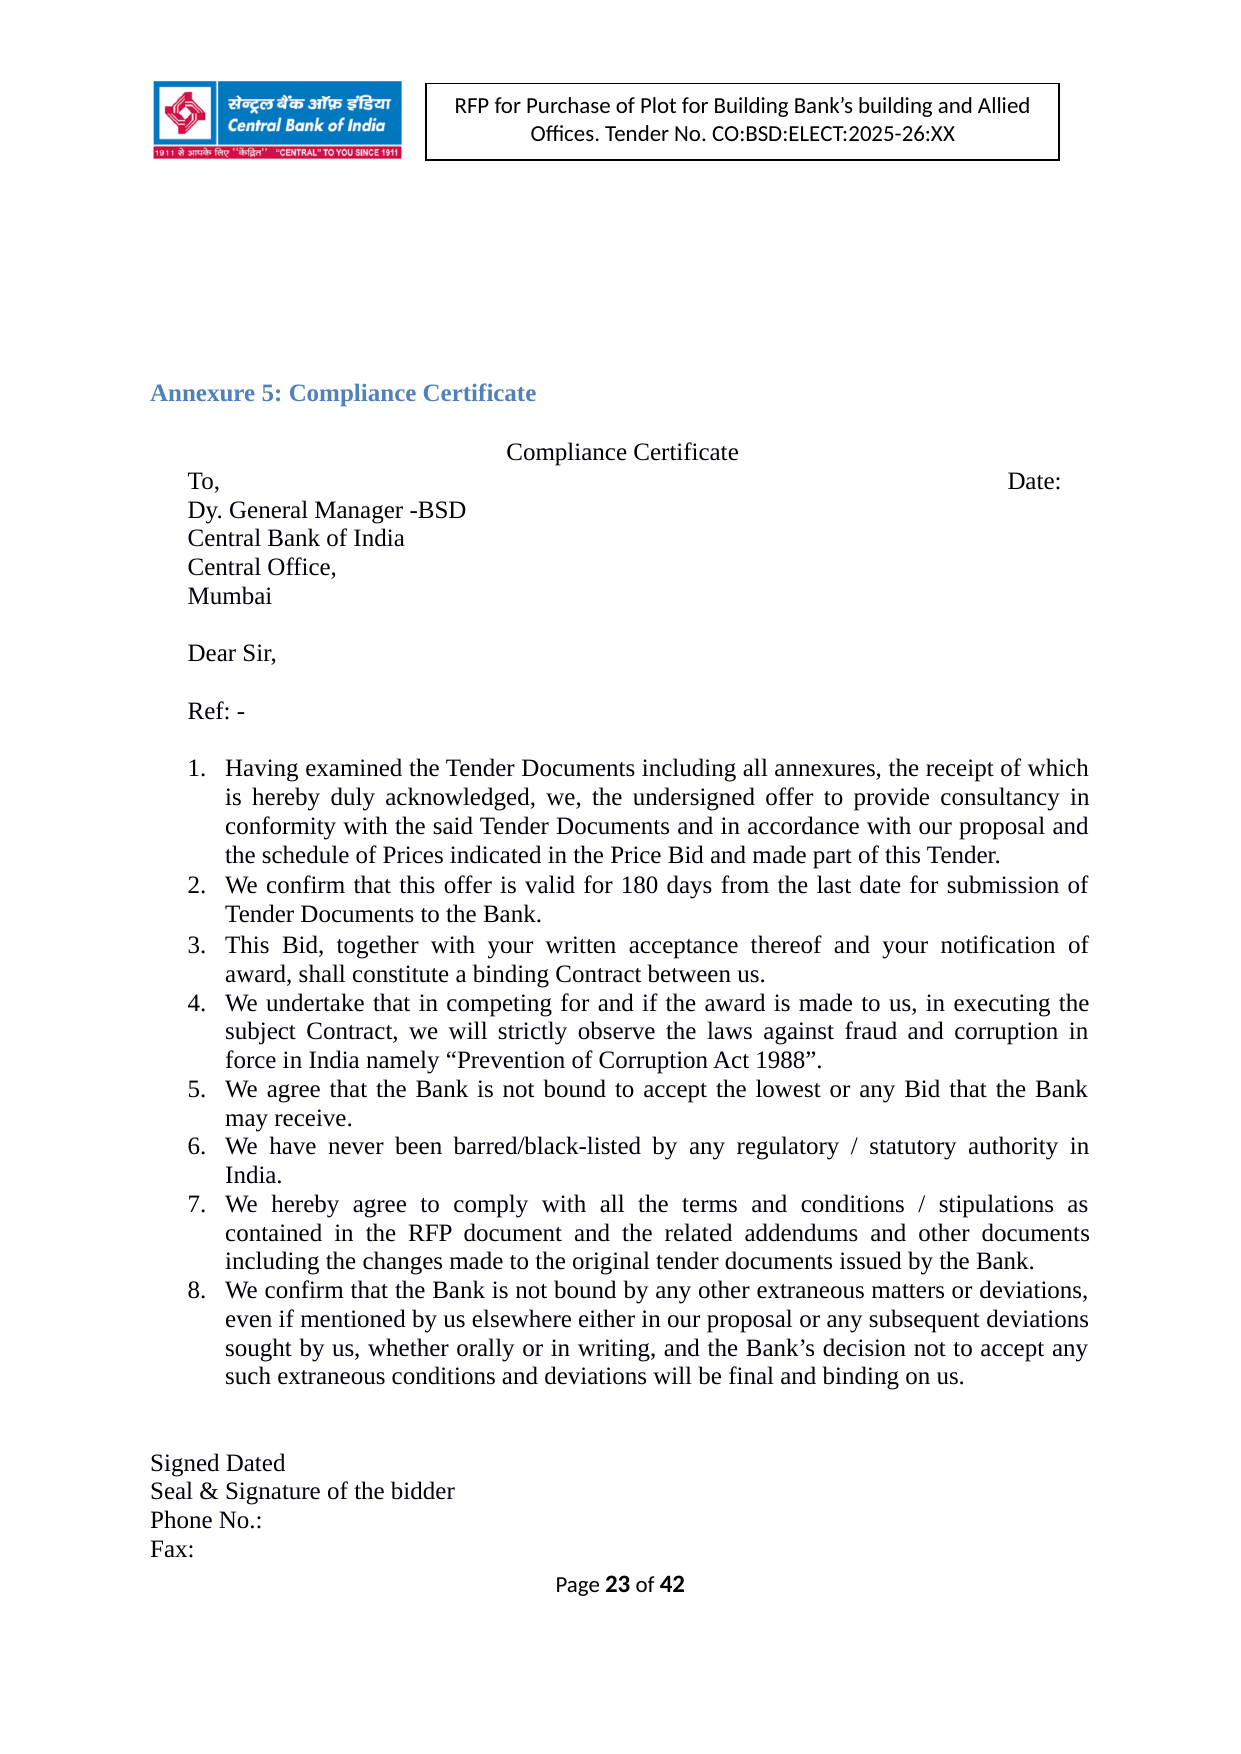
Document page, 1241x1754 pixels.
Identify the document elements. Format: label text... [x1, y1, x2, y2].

text Phone No.: [150, 1505, 1090, 1534]
text Ref: - [187, 696, 1090, 725]
text Compliance Certificate [150, 437, 1090, 466]
subtitle Annexure 5: Compliance Certificate [150, 378, 1090, 407]
text Mumbai [187, 581, 1090, 610]
text Central Bank of India [187, 523, 1090, 552]
text Signed Dated [150, 1448, 1090, 1476]
text Fax: [150, 1534, 1090, 1563]
list This Bid, together with your written acceptance thereof and your notification of award, shall constitute a binding Contract between us. [187, 930, 1090, 988]
list We undertake that in competing for and if the award is made to us, in executing the subject Contract, we will strictly observe the laws against fraud and corruption in force in India namely “Prevention of Corruption Act 1988”. [187, 988, 1090, 1074]
list We agree that the Bank is not bound to accept the lowest or any Bid that the Bank may receive. [187, 1074, 1090, 1131]
list We have never been barred/black-listed by any regulatory / statutory authority in India. [187, 1131, 1090, 1189]
text Dy. General Manager -BSD [187, 495, 1090, 523]
list We confirm that the Bank is not bound by any other extraneous matters or deviations, even if mentioned by us elsewhere either in our proposal or any subsequent deviations sought by us, whether orally or in writing, and the Bank’s decision not to accept any such extraneous conditions and deviations will be final and binding on us. [187, 1275, 1090, 1390]
list Having examined the Tender Documents including all annexures, the receipt of which is hereby duly acknowledged, we, the undersigned offer to provide consultancy in conformity with the said Tender Documents and in accordance with our proposal and the schedule of Prices indicated in the Price Bid and made part of this Tender. [187, 753, 1090, 868]
text Dear Sir, [187, 638, 1090, 667]
text Seal & Signature of the bidder [150, 1476, 1090, 1505]
list We hereby agree to comply with all the terms and conditions / stipulations as contained in the RFP document and the related addendums and other documents including the changes made to the original tender documents issued by the Bank. [187, 1189, 1090, 1275]
text Central Office, [187, 552, 1090, 581]
text To, Date: [187, 466, 1090, 495]
picture [150, 78, 404, 161]
list We confirm that this offer is valid for 180 days from the last date for submission of Tender Documents to the Bank. [187, 871, 1090, 928]
